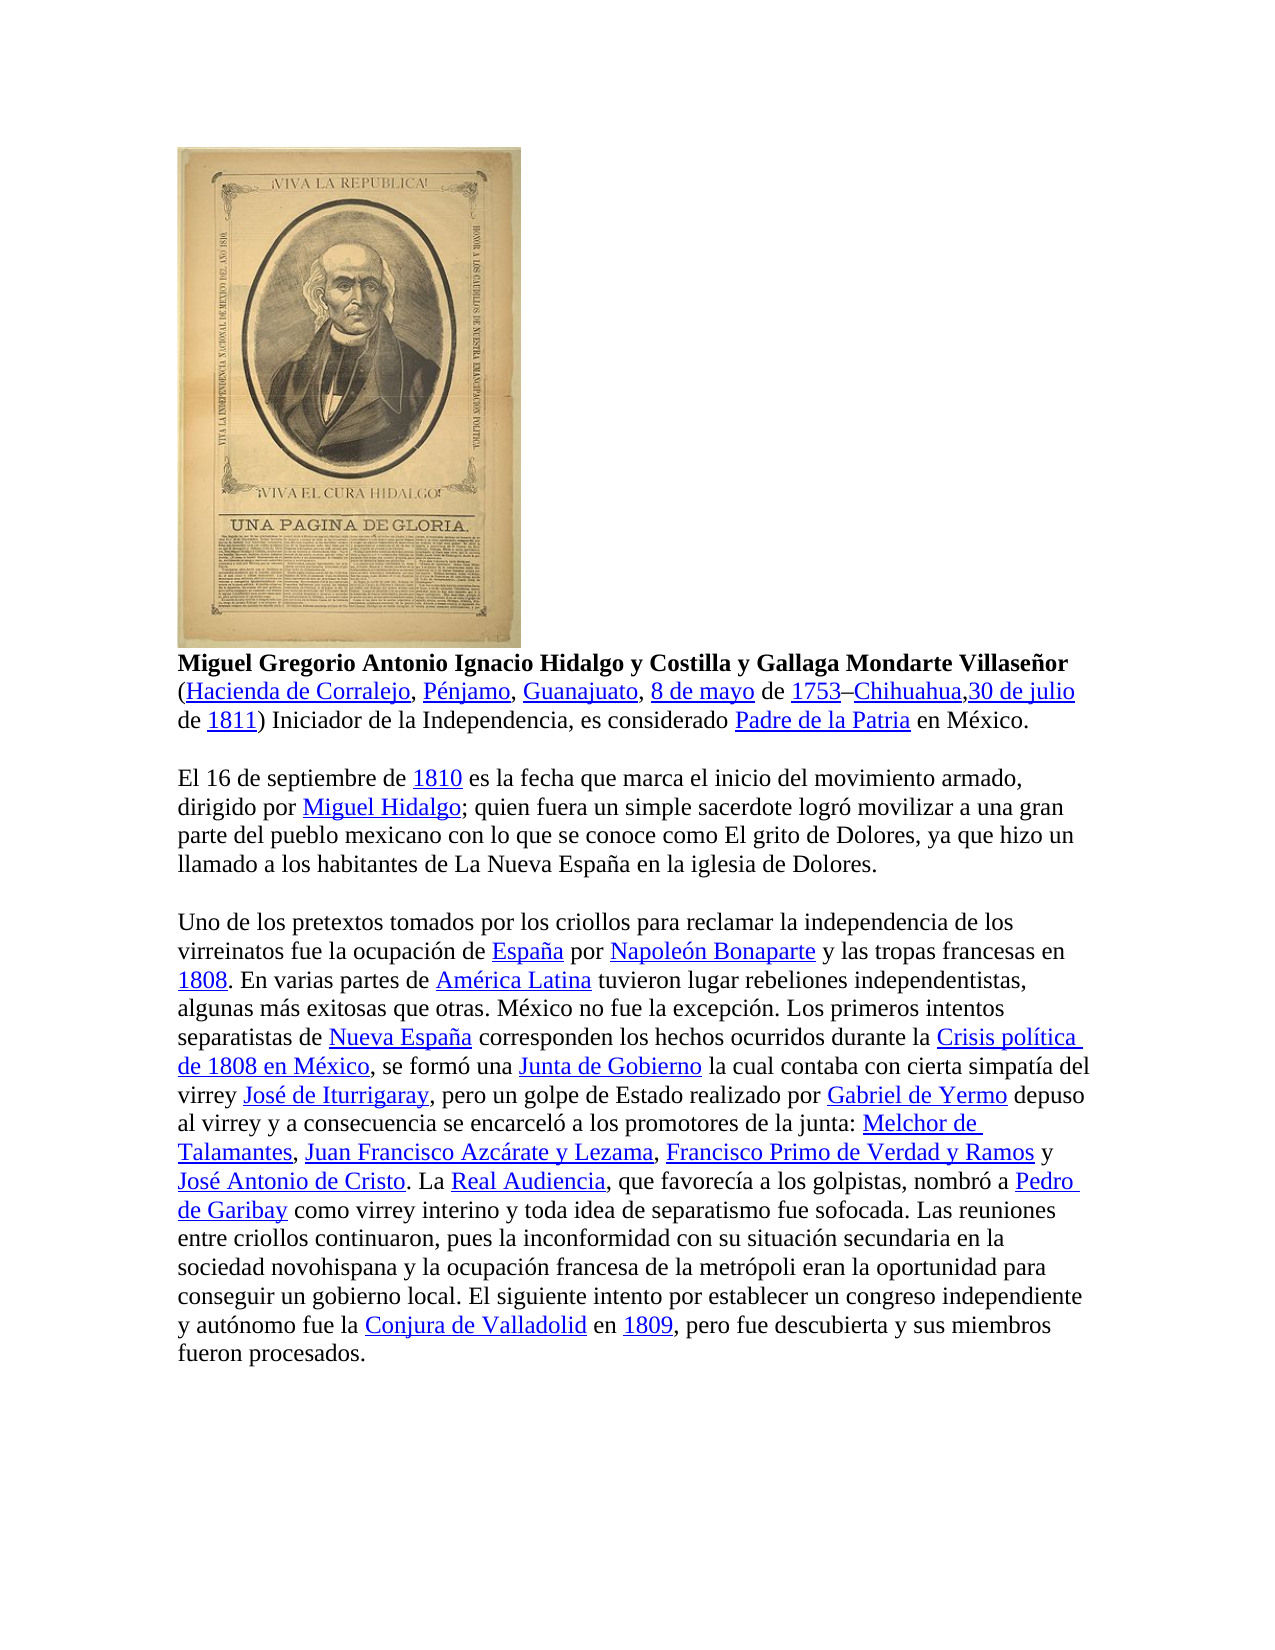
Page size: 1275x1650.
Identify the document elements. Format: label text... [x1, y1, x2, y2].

text El 16 de septiembre de 1810 es la fecha que marca el inicio del movimiento armado, dirigido por Miguel Hidalgo; quien fuera un simple sacerdote logró movilizar a una gran parte del pueblo mexicano con lo que se conoce como El grito de Dolores, ya que hizo un llamado a los habitantes de La Nueva España en la iglesia de Dolores. [177, 763, 1098, 878]
picture [177, 147, 521, 648]
text Miguel Gregorio Antonio Ignacio Hidalgo y Costilla y Gallaga Mondarte Villaseñor (Hacienda de Corralejo, Pénjamo, Guanajuato, 8 de mayo de 1753–Chihuahua,30 de julio de 1811) Iniciador de la Independencia, es considerado Padre de la Patria en México. [177, 648, 1098, 734]
text Uno de los pretextos tomados por los criollos para reclamar la independencia de los virreinatos fue la ocupación de España por Napoleón Bonaparte y las tropas francesas en 1808. En varias partes de América Latina tuvieron lugar rebeliones independentistas, algunas más exitosas que otras. México no fue la excepción. Los primeros intentos separatistas de Nueva España corresponden los hechos ocurridos durante la Crisis política de 1808 en México, se formó una Junta de Gobierno la cual contaba con cierta simpatía del virrey José de Iturrigaray, pero un golpe de Estado realizado por Gabriel de Yermo depuso al virrey y a consecuencia se encarceló a los promotores de la junta: Melchor de Talamantes, Juan Francisco Azcárate y Lezama, Francisco Primo de Verdad y Ramos y José Antonio de Cristo. La Real Audiencia, que favorecía a los golpistas, nombró a Pedro de Garibay como virrey interino y toda idea de separatismo fue sofocada. Las reuniones entre criollos continuaron, pues la inconformidad con su situación secundaria en la sociedad novohispana y la ocupación francesa de la metrópoli eran la oportunidad para conseguir un gobierno local. El siguiente intento por establecer un congreso independiente y autónomo fue la Conjura de Valladolid en 1809, pero fue descubierta y sus miembros fueron procesados. [177, 907, 1098, 1367]
